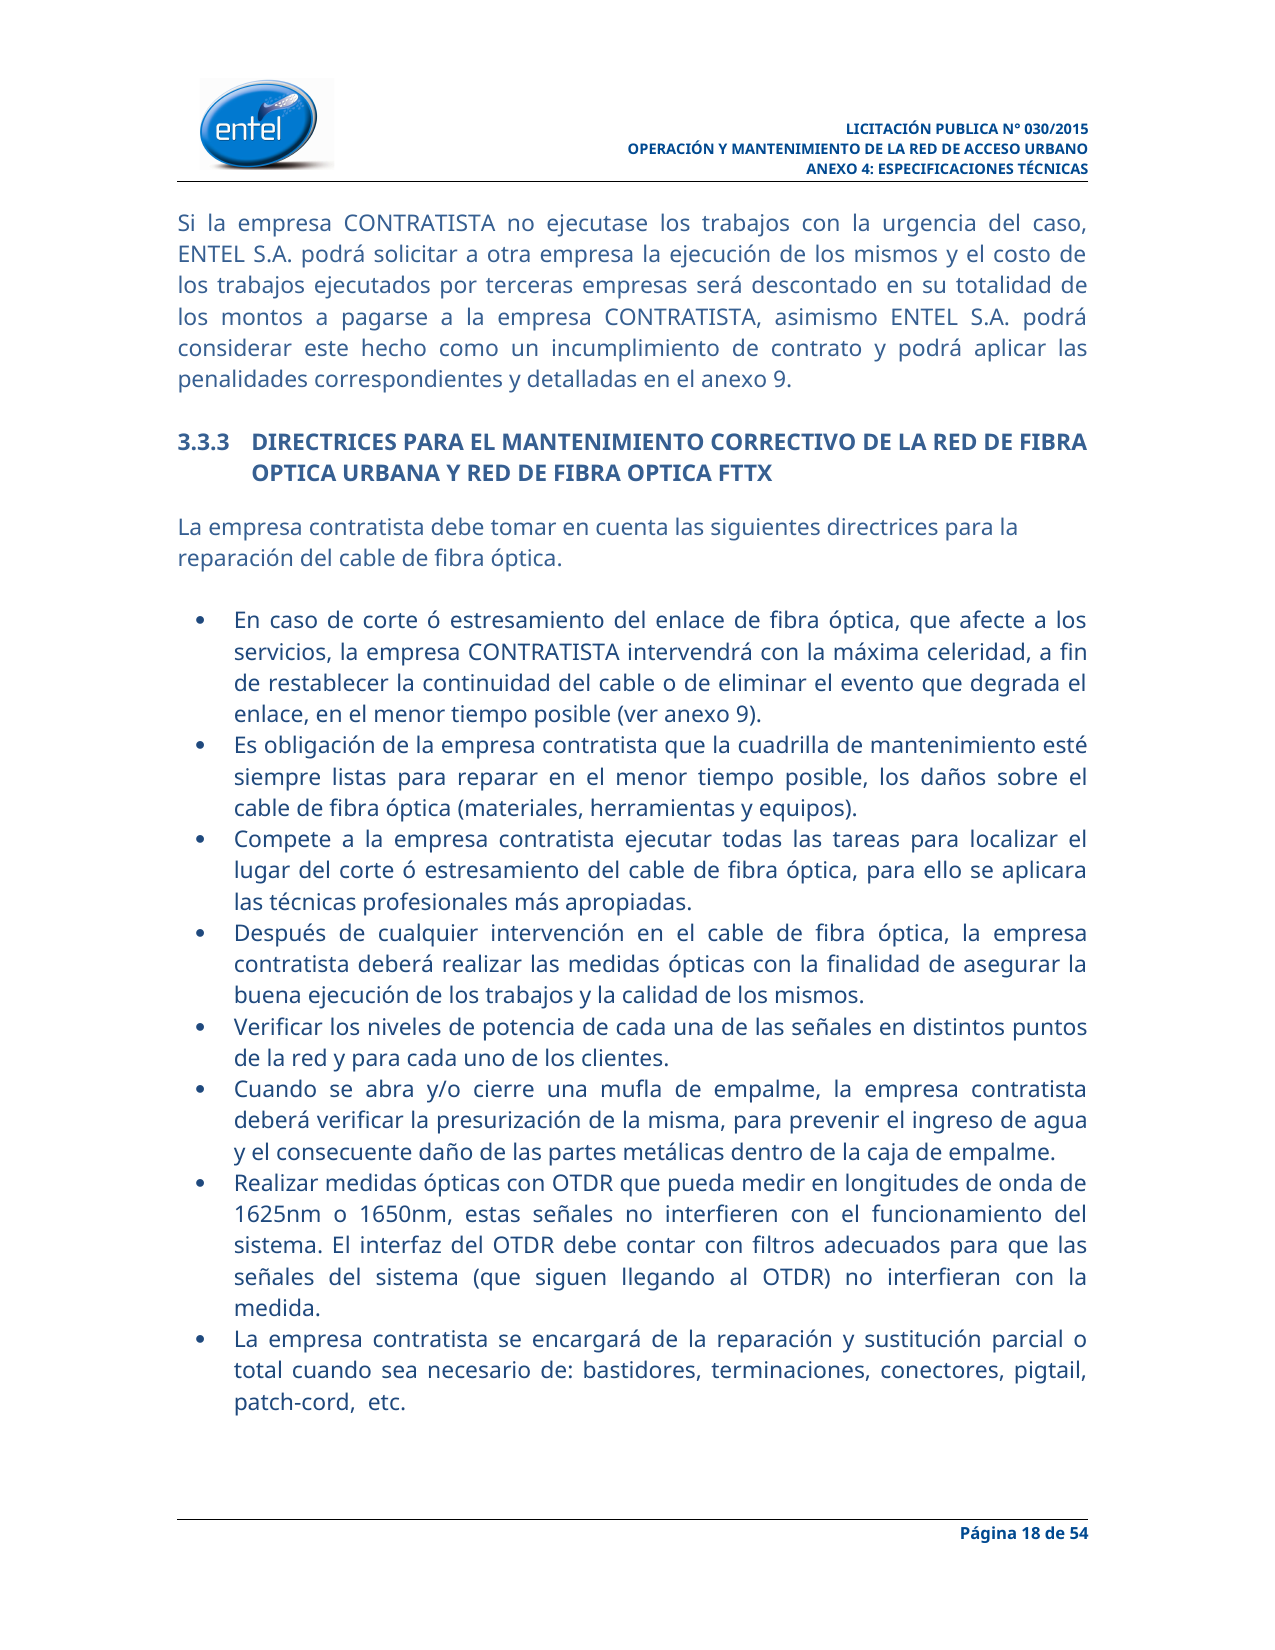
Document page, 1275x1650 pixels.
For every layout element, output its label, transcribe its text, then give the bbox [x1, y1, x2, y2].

list Cuando se abra y/o cierre una mufla de empalme, la empresa contratista deberá verificar la presurización de la misma, para prevenir el ingreso de agua y el consecuente daño de las partes metálicas dentro de la caja de empalme. [196, 1073, 1088, 1167]
picture [199, 78, 335, 170]
list Después de cualquier intervención en el cable de fibra óptica, la empresa contratista deberá realizar las medidas ópticas con la finalidad de asegurar la buena ejecución de los trabajos y la calidad de los mismos. [196, 917, 1088, 1011]
list Verificar los niveles de potencia de cada una de las señales en distintos puntos de la red y para cada uno de los clientes. [196, 1011, 1088, 1073]
list Es obligación de la empresa contratista que la cuadrilla de mantenimiento esté siempre listas para reparar en el menor tiempo posible, los daños sobre el cable de fibra óptica (materiales, herramientas y equipos). [196, 729, 1088, 823]
list Realizar medidas ópticas con OTDR que pueda medir en longitudes de onda de 1625nm o 1650nm, estas señales no interfieren con el funcionamiento del sistema. El interfaz del OTDR debe contar con filtros adecuados para que las señales del sistema (que siguen llegando al OTDR) no interfieran con la medida. [196, 1167, 1088, 1323]
list En caso de corte ó estresamiento del enlace de fibra óptica, que afecte a los servicios, la empresa CONTRATISTA intervendrá con la máxima celeridad, a fin de restablecer la continuidad del cable o de eliminar el evento que degrada el enlace, en el menor tiempo posible (ver anexo 9). [196, 604, 1088, 729]
text Si la empresa CONTRATISTA no ejecutase los trabajos con la urgencia del caso, ENTEL S.A. podrá solicitar a otra empresa la ejecución de los mismos y el costo de los trabajos ejecutados por terceras empresas será descontado en su totalidad de los montos a pagarse a la empresa CONTRATISTA, asimismo ENTEL S.A. podrá considerar este hecho como un incumplimiento de contrato y podrá aplicar las penalidades correspondientes y detalladas en el anexo 9. [177, 207, 1088, 394]
list Compete a la empresa contratista ejecutar todas las tareas para localizar el lugar del corte ó estresamiento del cable de fibra óptica, para ello se aplicara las técnicas profesionales más apropiadas. [196, 823, 1088, 917]
text La empresa contratista debe tomar en cuenta las siguientes directrices para la reparación del cable de fibra óptica. [177, 511, 1088, 573]
subtitle DIRECTRICES PARA EL MANTENIMIENTO CORRECTIVO DE LA RED DE FIBRA OPTICA URBANA Y RED DE FIBRA OPTICA FTTX [177, 426, 1088, 488]
list La empresa contratista se encargará de la reparación y sustitución parcial o total cuando sea necesario de: bastidores, terminaciones, conectores, pigtail, patch-cord, etc. [196, 1323, 1088, 1417]
